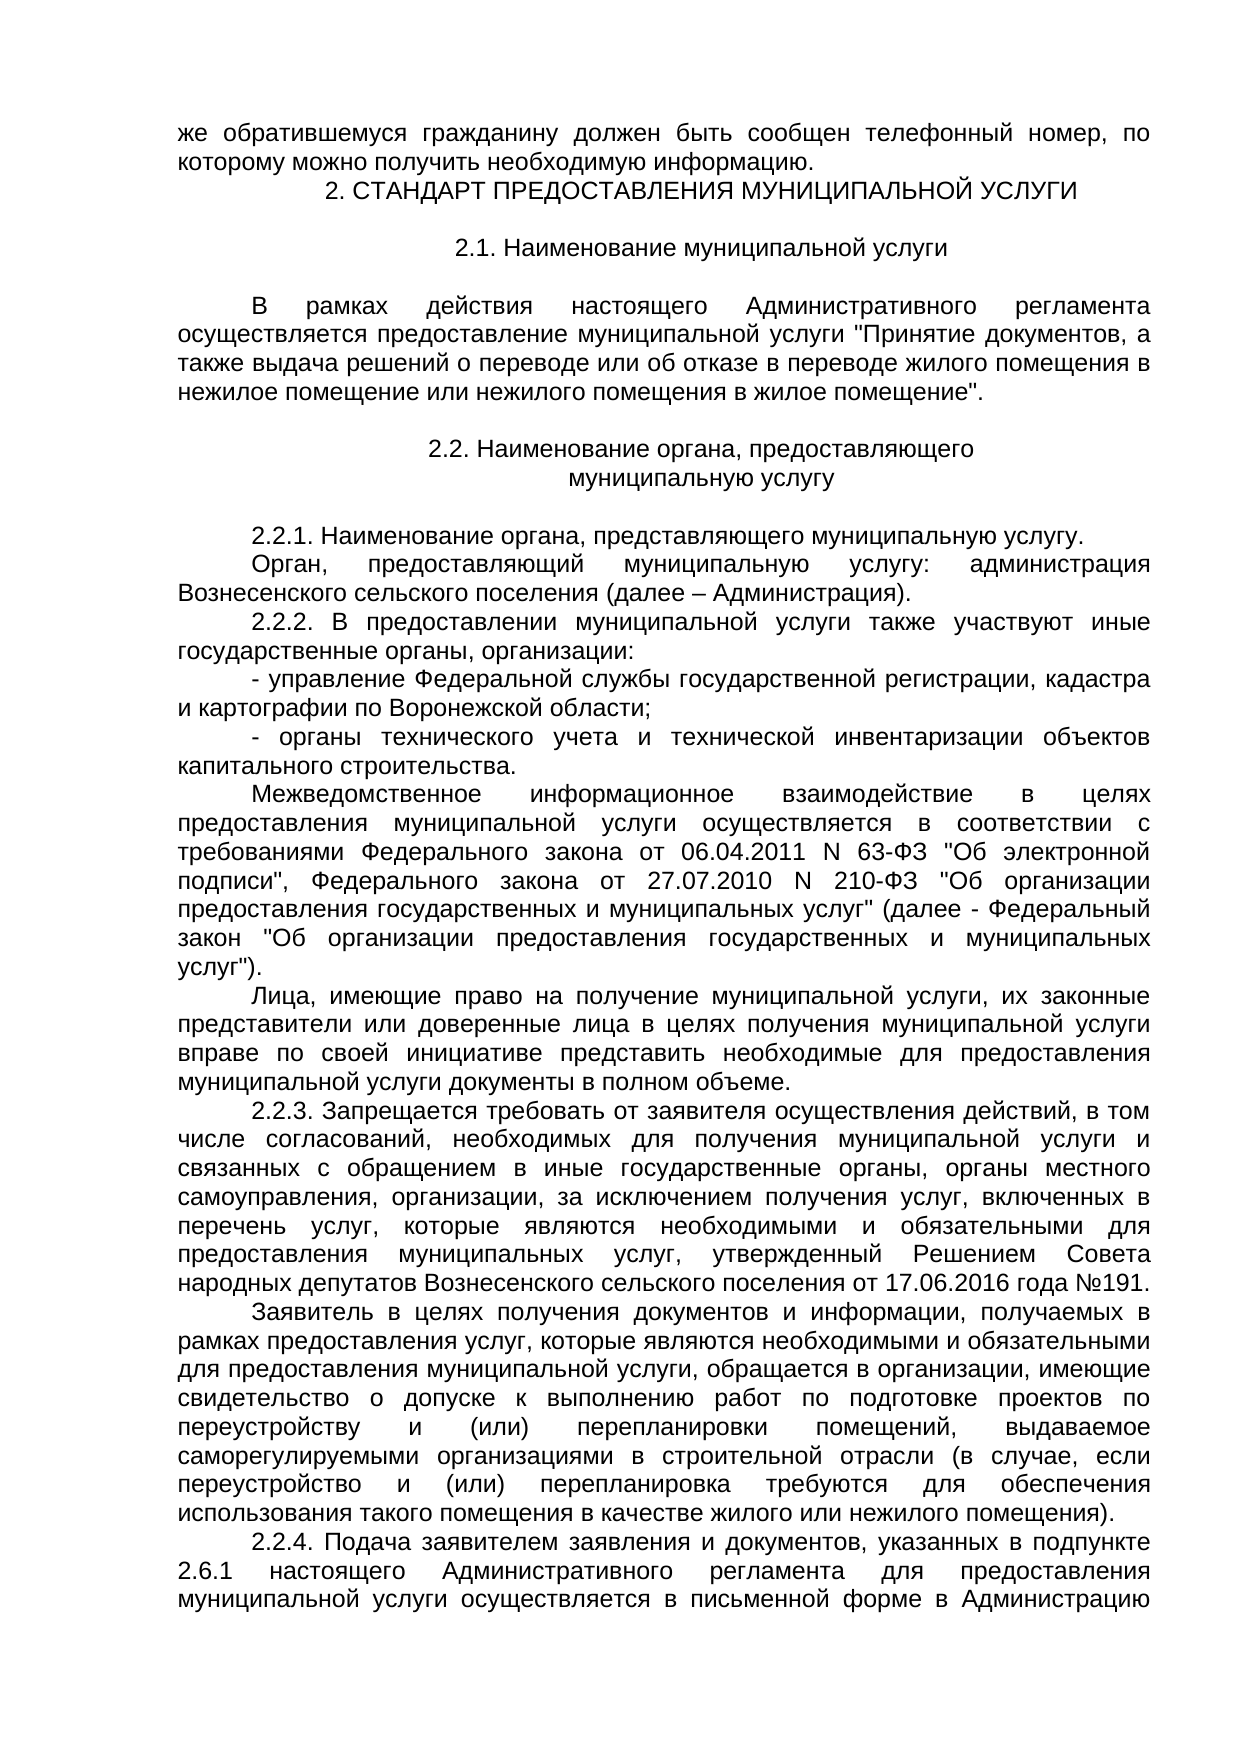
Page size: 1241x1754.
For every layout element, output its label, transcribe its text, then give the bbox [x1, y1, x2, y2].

text Лица, имеющие право на получение муниципальной услуги, их законные представители или доверенные лица в целях получения муниципальной услуги вправе по своей инициативе представить необходимые для предоставления муниципальной услуги документы в полном объеме. [177, 981, 1152, 1096]
text 2.2.3. Запрещается требовать от заявителя осуществления действий, в том числе согласований, необходимых для получения муниципальной услуги и связанных с обращением в иные государственные органы, органы местного самоуправления, организации, за исключением получения услуг, включенных в перечень услуг, которые являются необходимыми и обязательными для предоставления муниципальных услуг, утвержденный Решением Совета народных депутатов Вознесенского сельского поселения от 17.06.2016 года №191. [177, 1096, 1152, 1297]
text Орган, предоставляющий муниципальную услугу: администрация Вознесенского сельского поселения (далее – Администрация). [177, 549, 1152, 607]
text Межведомственное информационное взаимодействие в целях предоставления муниципальной услуги осуществляется в соответствии с требованиями Федерального закона от 06.04.2011 N 63-ФЗ "Об электронной подписи", Федерального закона от 27.07.2010 N 210-ФЗ "Об организации предоставления государственных и муниципальных услуг" (далее - Федеральный закон "Об организации предоставления государственных и муниципальных услуг"). [177, 779, 1152, 981]
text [177, 1527, 1152, 1613]
text 2. СТАНДАРТ ПРЕДОСТАВЛЕНИЯ МУНИЦИПАЛЬНОЙ УСЛУГИ [177, 176, 1152, 204]
text - управление Федеральной службы государственной регистрации, кадастра и картографии по Воронежской области; [177, 664, 1152, 722]
text 2.2.2. В предоставлении муниципальной услуги также участвуют иные государственные органы, организации: [177, 607, 1152, 664]
text В рамках действия настоящего Административного регламента осуществляется предоставление муниципальной услуги "Принятие документов, а также выдача решений о переводе или об отказе в переводе жилого помещения в нежилое помещение или нежилого помещения в жилое помещение". [177, 291, 1152, 406]
text 2.2.1. Наименование органа, представляющего муниципальную услугу. [177, 521, 1152, 549]
text Заявитель в целях получения документов и информации, получаемых в рамках предоставления услуг, которые являются необходимыми и обязательными для предоставления муниципальной услуги, обращается в организации, имеющие свидетельство о допуске к выполнению работ по подготовке проектов по переустройству и (или) перепланировки помещений, выдаваемое саморегулируемыми организациями в строительной отрасли (в случае, если переустройство и (или) перепланировка требуются для обеспечения использования такого помещения в качестве жилого или нежилого помещения). [177, 1297, 1152, 1527]
text муниципальную услугу [177, 463, 1152, 492]
text 2.1. Наименование муниципальной услуги [177, 233, 1152, 262]
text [177, 118, 1152, 176]
text - органы технического учета и технической инвентаризации объектов капитального строительства. [177, 722, 1152, 779]
text 2.2. Наименование органа, предоставляющего [177, 434, 1152, 463]
